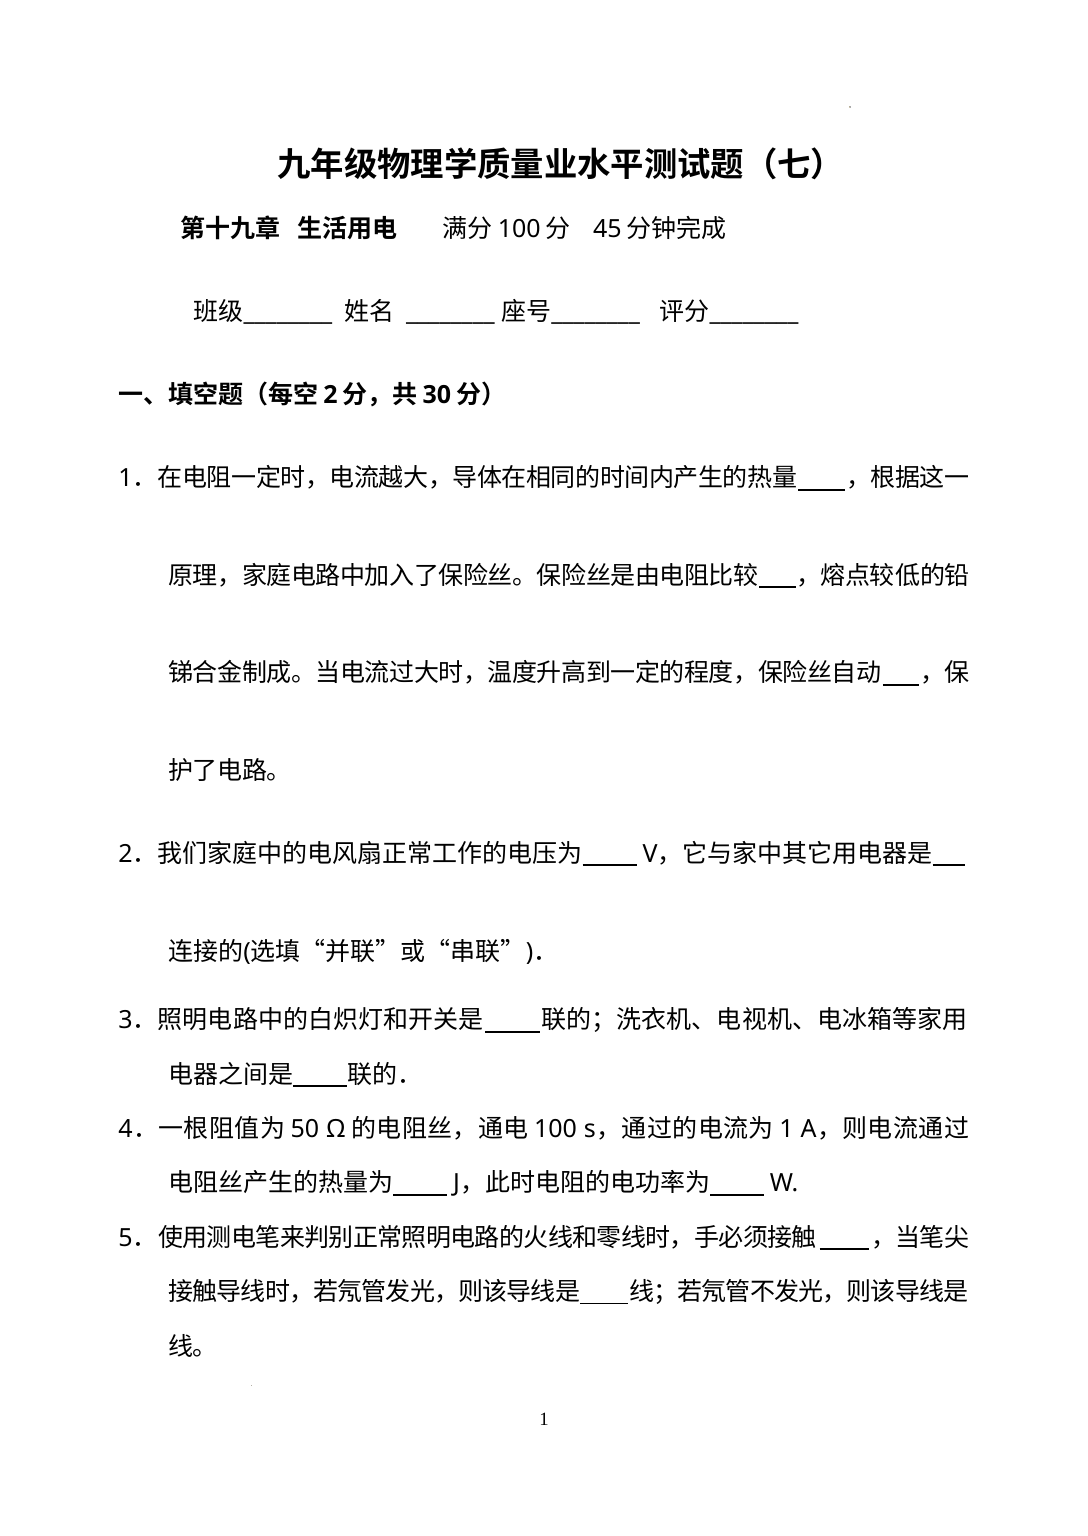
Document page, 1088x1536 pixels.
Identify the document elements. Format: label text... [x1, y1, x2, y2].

text 班级________ 姓名 ________ 座号________ 评分________ [43, 277, 969, 342]
text 3．照明电路中的白炽灯和开关是 联的；洗衣机、电视机、电冰箱等家用电器之间是 联的． [118, 1000, 969, 1090]
text 第十九章 生活用电 满分100分 45分钟完成 [118, 194, 969, 259]
text 九年级物理学质量业水平测试题（七） [118, 129, 969, 194]
text 1．在电阻一定时，电流越大，导体在相同的时间内产生的热量 ，根据这一原理，家庭电路中加入了保险丝。保险丝是由电阻比较 ，熔点较低的铅锑合金制成。当电流过大时，温度升高到一定的程度，保险丝自动 ，保护了电路。 [118, 443, 969, 801]
text 2．我们家庭中的电风扇正常工作的电压为 V，它与家中其它用电器是 连接的(选填“并联”或“串联”)． [118, 819, 969, 982]
text 5．使用测电笔来判别正常照明电路的火线和零线时，手必须接触 ，当笔尖接触导线时，若氖管发光，则该导线是 线；若氖管不发光，则该导线是 线。 [118, 1217, 969, 1362]
text 4．一根阻值为50 Ω的电阻丝，通电100 s，通过的电流为1 A，则电流通过电阻丝产生的热量为 J，此时电阻的电功率为 W. [118, 1108, 969, 1199]
text 一、填空题（每空2分，共30分） [118, 360, 969, 425]
